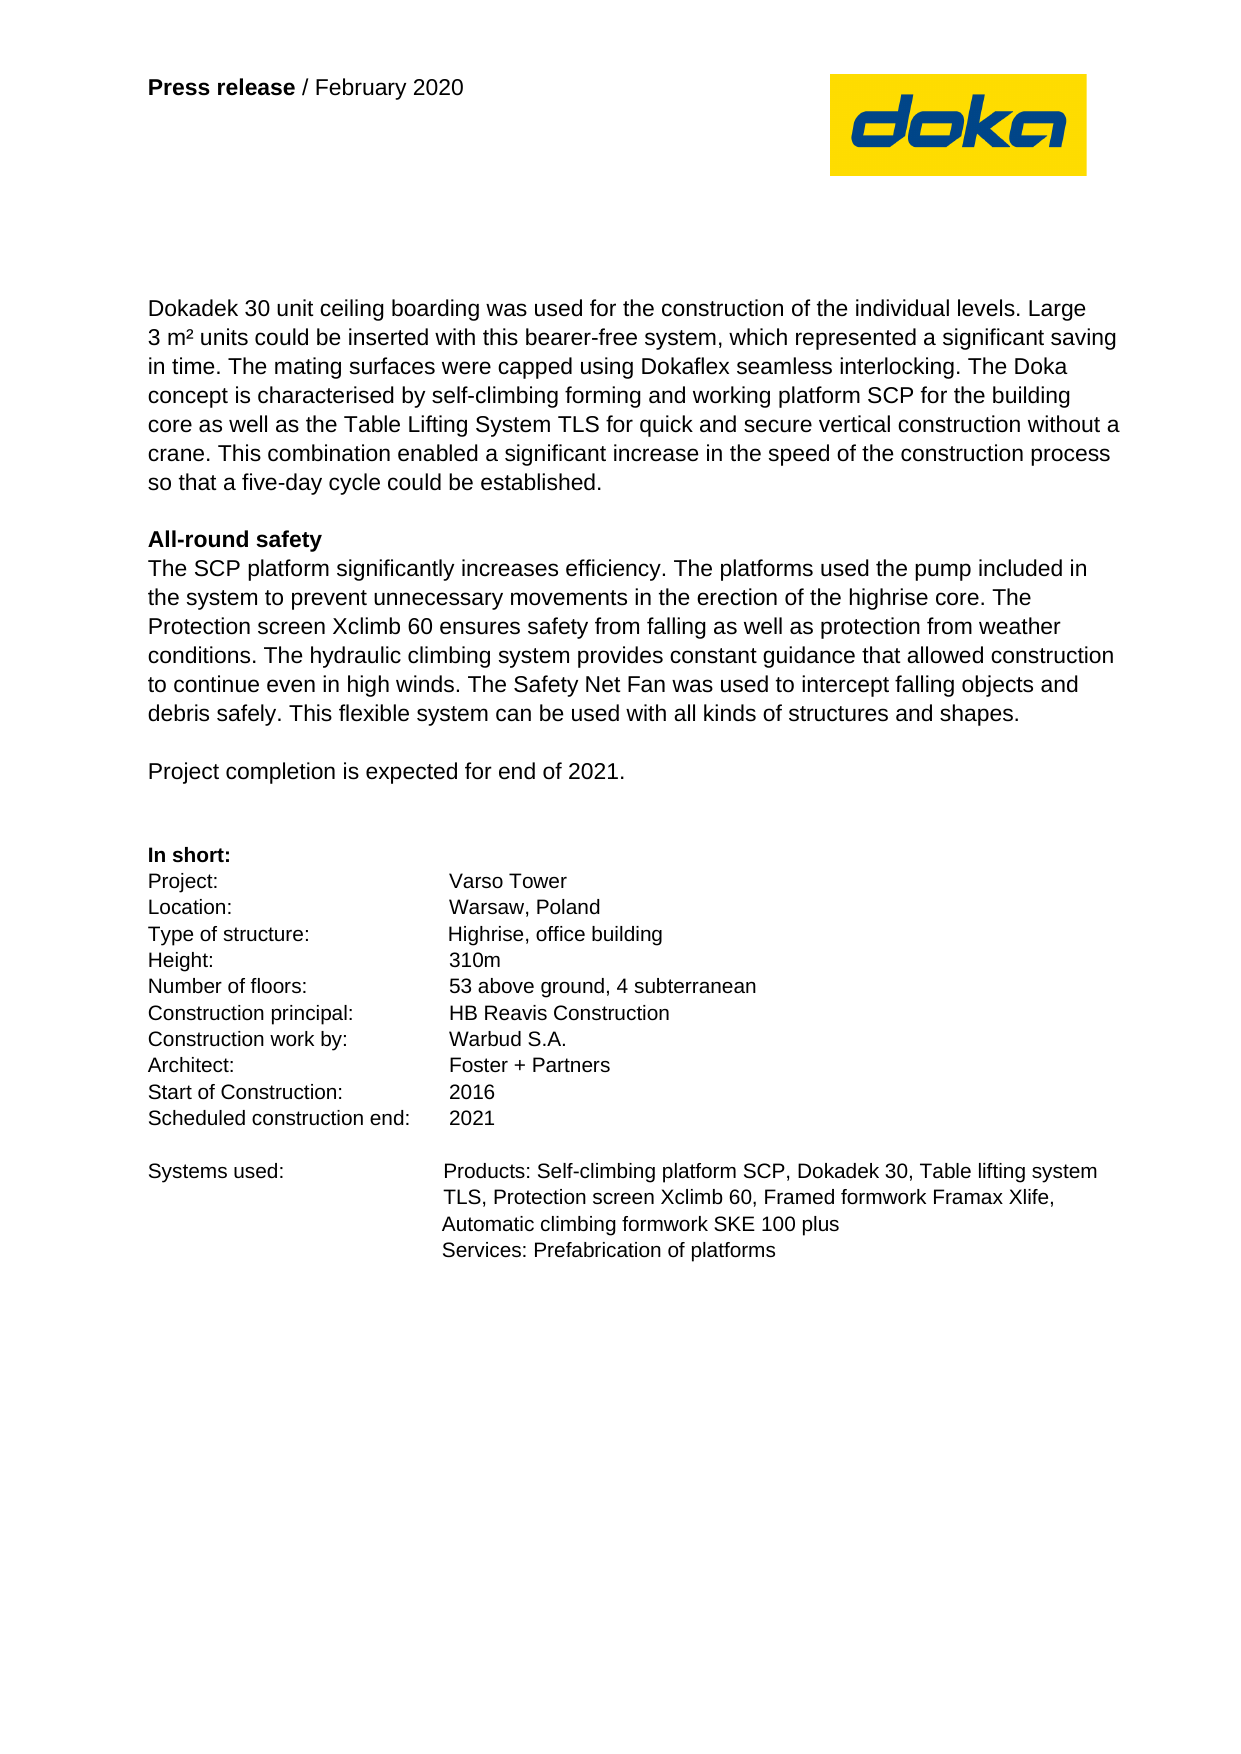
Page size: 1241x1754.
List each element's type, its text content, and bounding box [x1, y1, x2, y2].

text 3 m² units could be inserted with this bearer-free system, which represented a significant saving in time. The mating surfaces were capped using Dokaflex seamless interlocking. The Doka concept is characterised by self-climbing forming and working platform SCP for the building core as well as the Table Lifting System TLS for quick and secure vertical construction without a crane. This combination enabled a significant increase in the speed of the construction process so that a five-day cycle could be established. [148, 324, 1122, 495]
text Type of structure: Highrise, office building [148, 921, 1122, 945]
text Height: 310m [148, 948, 1122, 972]
text Construction principal: HB Reavis Construction [148, 1001, 1122, 1024]
text Number of floors: 53 above ground, 4 subterranean [148, 974, 1122, 998]
text Start of Construction: 2016 [148, 1079, 1122, 1103]
text Project: Varso Tower [148, 869, 1122, 893]
text Project completion is expected for end of 2021. [148, 758, 1122, 784]
text The SCP platform significantly increases efficiency. The platforms used the pump included in the system to prevent unnecessary movements in the erection of the highrise core. The Protection screen Xclimb 60 ensures safety from falling as well as protection from weather conditions. The hydraulic climbing system provides constant guidance that allowed construction to continue even in high winds. The Safety Net Fan was used to intercept falling objects and debris safely. This flexible system can be used with all kinds of structures and shapes. [148, 555, 1122, 727]
picture [830, 74, 1087, 176]
text Location: Warsaw, Poland [148, 895, 1122, 919]
text Dokadek 30 unit ceiling boarding was used for the construction of the individual levels. Large [148, 295, 1122, 321]
text Construction work by: Warbud S.A. [148, 1027, 1122, 1051]
text Systems used: Products: Self-climbing platform SCP, Dokadek 30, Table lifting system TLS, Protection screen Xclimb 60, Framed formwork Framax Xlife, [148, 1159, 1122, 1209]
text Architect: Foster + Partners [148, 1053, 1122, 1077]
text Automatic climbing formwork SKE 100 plus [148, 1211, 1122, 1235]
text Scheduled construction end: 2021 [148, 1106, 1122, 1130]
text Services: Prefabrication of platforms [148, 1238, 1122, 1262]
text All-round safety [148, 526, 1122, 553]
text In short: [148, 842, 1122, 866]
